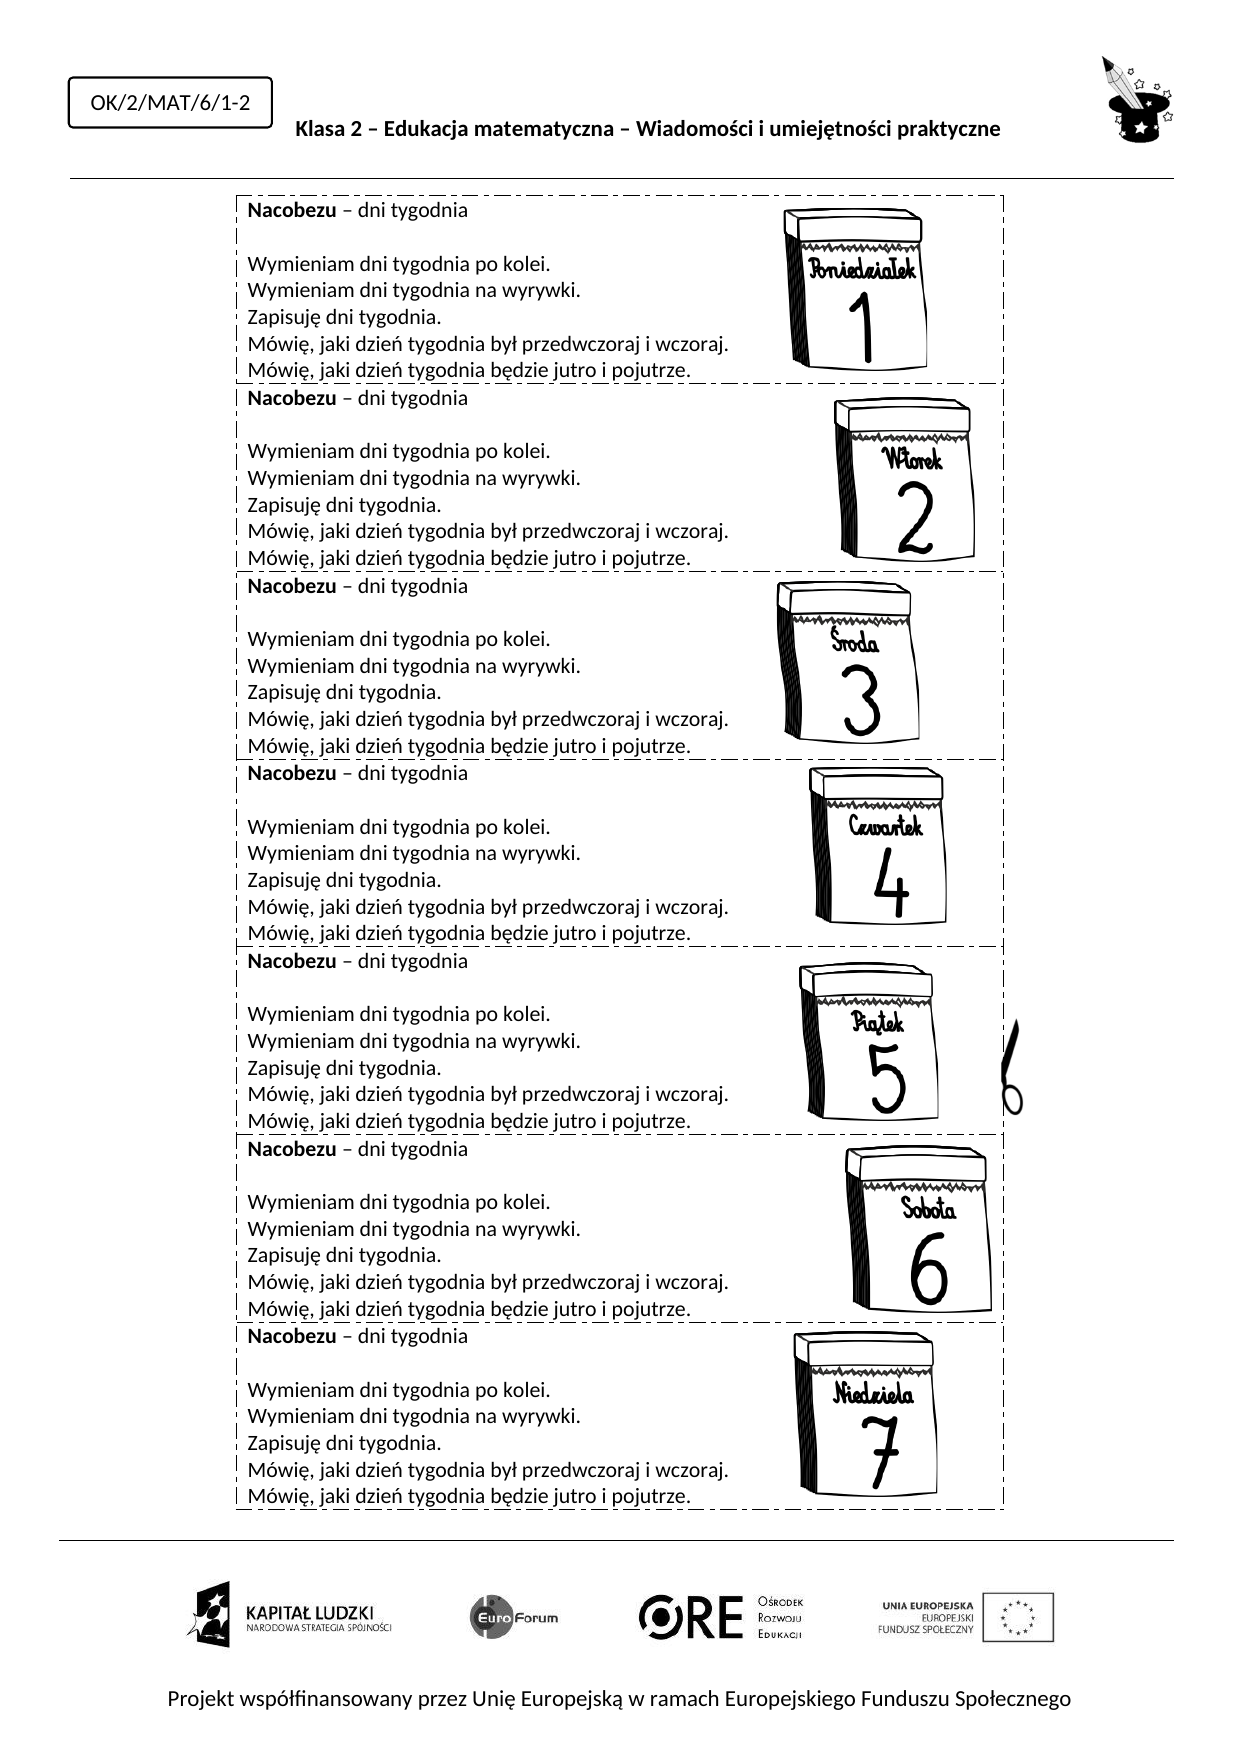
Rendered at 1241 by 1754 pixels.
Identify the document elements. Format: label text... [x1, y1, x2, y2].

picture [776, 581, 920, 744]
table_cell Nacobezu – dni tygodnia Wymieniam dni tygodnia po kolei. Wymieniam dni tygodnia na wyrywki. Zapisuję dni tygodnia. Mówię, jaki dzień tygodnia był przedwczoraj i wczoraj. Mówię, jaki dzień tygodnia będzie jutro i pojutrze. [236, 759, 1004, 946]
table_cell Nacobezu – dni tygodnia Wymieniam dni tygodnia po kolei. Wymieniam dni tygodnia na wyrywki. Zapisuję dni tygodnia. Mówię, jaki dzień tygodnia był przedwczoraj i wczoraj. Mówię, jaki dzień tygodnia będzie jutro i pojutrze. [236, 571, 1004, 758]
table_cell Nacobezu – dni tygodnia Wymieniam dni tygodnia po kolei. Wymieniam dni tygodnia na wyrywki. Zapisuję dni tygodnia. Mówię, jaki dzień tygodnia był przedwczoraj i wczoraj. Mówię, jaki dzień tygodnia będzie jutro i pojutrze. [236, 383, 1004, 571]
picture [148, 1564, 1092, 1664]
picture [1002, 1015, 1027, 1121]
table_cell Nacobezu – dni tygodnia Wymieniam dni tygodnia po kolei. Wymieniam dni tygodnia na wyrywki. Zapisuję dni tygodnia. Mówię, jaki dzień tygodnia był przedwczoraj i wczoraj. Mówię, jaki dzień tygodnia będzie jutro i pojutrze. [236, 1322, 1004, 1509]
table_header Nacobezu – dni tygodnia Wymieniam dni tygodnia po kolei. Wymieniam dni tygodnia na wyrywki. Zapisuję dni tygodnia. Mówię, jaki dzień tygodnia był przedwczoraj i wczoraj. Mówię, jaki dzień tygodnia będzie jutro i pojutrze. [236, 195, 1004, 383]
picture [799, 962, 939, 1121]
picture [809, 767, 947, 925]
picture [845, 1145, 992, 1313]
picture [1090, 53, 1183, 145]
picture [834, 397, 975, 562]
table_cell Nacobezu – dni tygodnia Wymieniam dni tygodnia po kolei. Wymieniam dni tygodnia na wyrywki. Zapisuję dni tygodnia. Mówię, jaki dzień tygodnia był przedwczoraj i wczoraj. Mówię, jaki dzień tygodnia będzie jutro i pojutrze. [236, 1134, 1004, 1322]
picture [793, 1331, 938, 1497]
table_cell Nacobezu – dni tygodnia Wymieniam dni tygodnia po kolei. Wymieniam dni tygodnia na wyrywki. Zapisuję dni tygodnia. Mówię, jaki dzień tygodnia był przedwczoraj i wczoraj. Mówię, jaki dzień tygodnia będzie jutro i pojutrze. [236, 946, 1004, 1134]
picture [783, 208, 928, 371]
